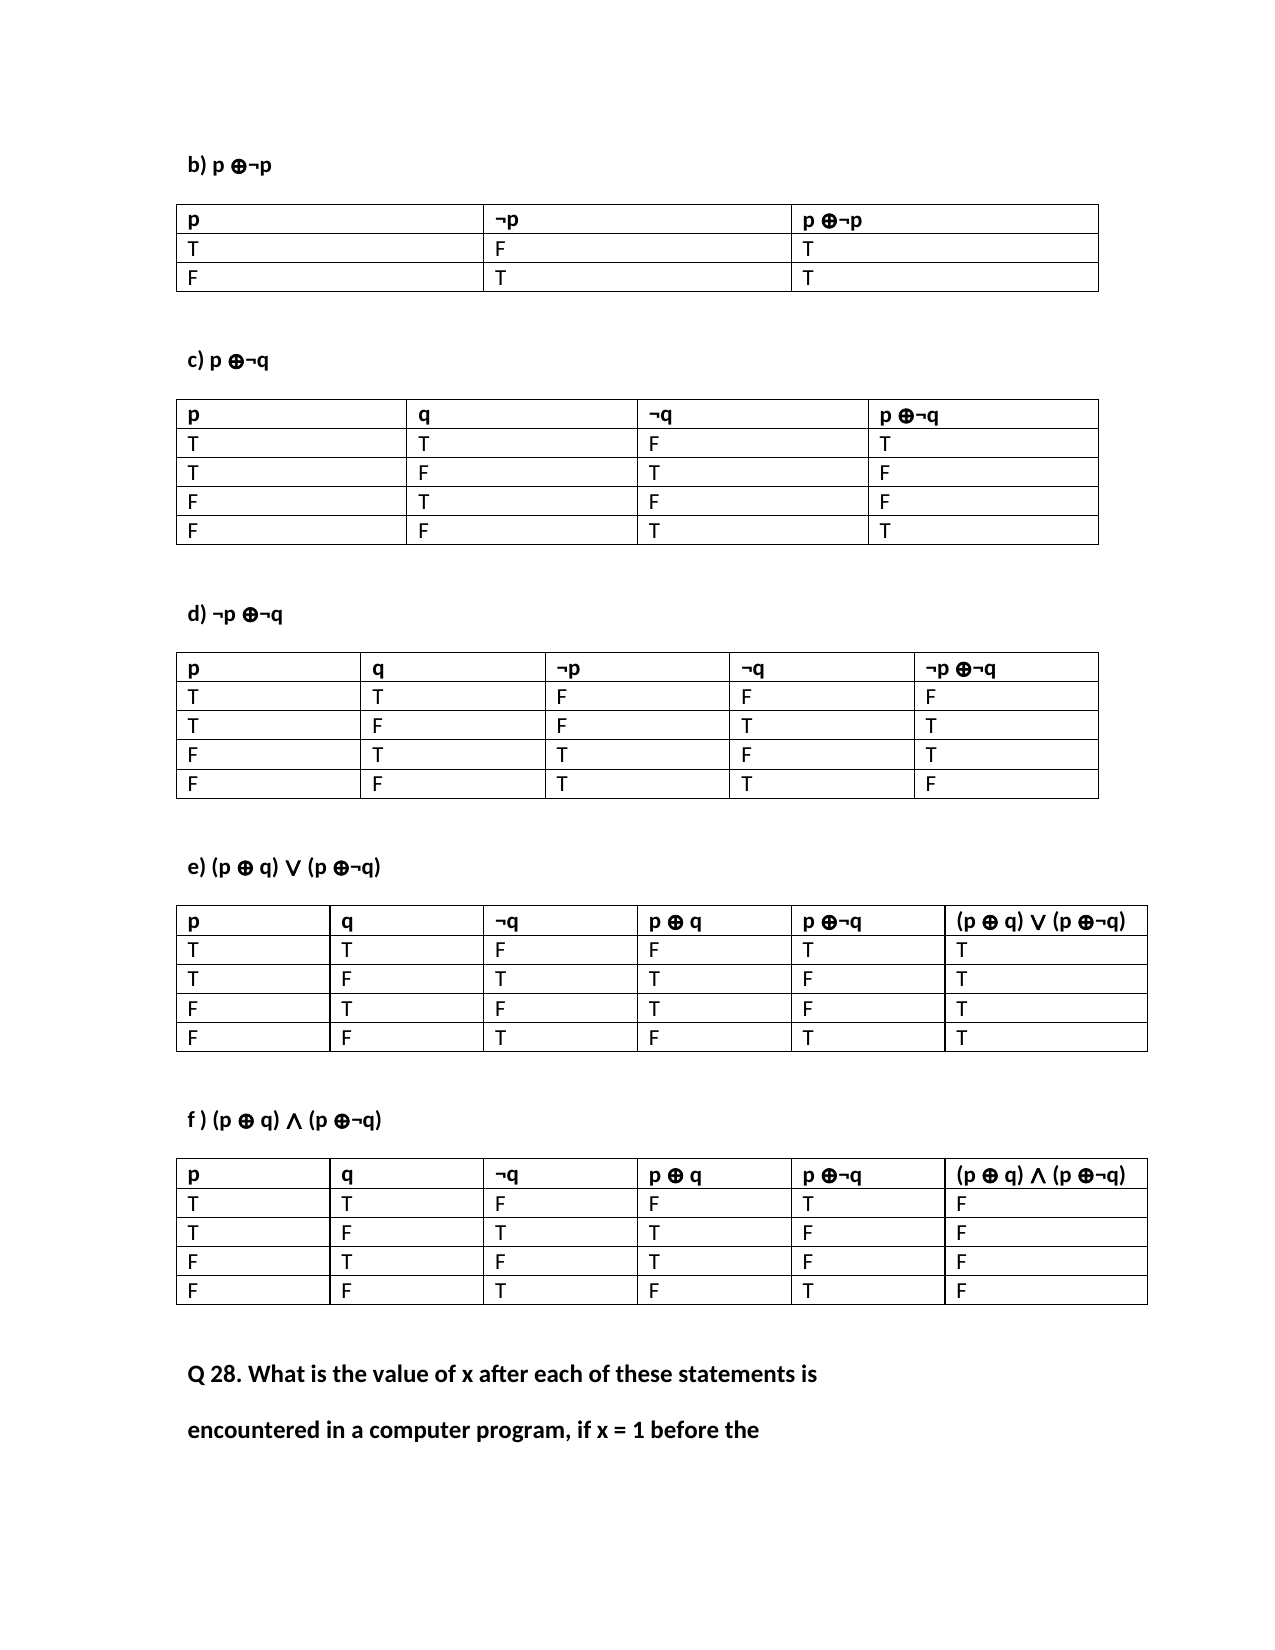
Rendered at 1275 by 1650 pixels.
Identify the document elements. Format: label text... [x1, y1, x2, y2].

table_cell T [484, 263, 791, 291]
table_header ¬p [484, 205, 791, 233]
table_cell T [361, 740, 545, 768]
table_header ¬q [484, 906, 637, 934]
table_cell F [946, 1276, 1147, 1304]
table_cell T [177, 458, 406, 486]
table_header p ⊕ q [638, 1159, 791, 1188]
table_cell T [546, 740, 729, 768]
table_header p ⊕¬q [792, 1159, 944, 1188]
table_cell F [915, 770, 1098, 797]
table_cell T [730, 770, 914, 797]
table_cell F [177, 516, 406, 544]
table_cell T [792, 1189, 944, 1217]
table_cell T [792, 234, 1098, 262]
table_cell F [331, 965, 483, 993]
table_cell F [177, 770, 360, 797]
table_cell T [915, 711, 1098, 739]
table_cell F [407, 516, 637, 544]
table_cell T [946, 1023, 1147, 1051]
table_cell F [177, 487, 406, 515]
table_cell T [484, 1276, 637, 1304]
table_cell F [638, 936, 791, 963]
table_header p [177, 906, 329, 934]
table_cell T [869, 516, 1098, 544]
table_cell F [361, 770, 545, 797]
table_cell T [869, 429, 1098, 457]
table_cell F [638, 487, 868, 515]
table_cell F [792, 1247, 944, 1275]
table_cell T [638, 1218, 791, 1246]
table_cell F [946, 1189, 1147, 1217]
table_header p [177, 1159, 329, 1188]
table_cell F [546, 682, 729, 710]
table_cell T [407, 429, 637, 457]
table_cell F [730, 740, 914, 768]
table_cell T [915, 740, 1098, 768]
table_cell F [407, 458, 637, 486]
table_cell F [484, 234, 791, 262]
table_cell T [792, 1023, 944, 1051]
table_cell F [484, 994, 637, 1022]
table_cell T [792, 936, 944, 963]
table_cell F [484, 1247, 637, 1275]
table_header p ⊕¬q [792, 906, 944, 934]
table_cell T [792, 263, 1098, 291]
table_cell F [331, 1023, 483, 1051]
table_cell F [638, 1023, 791, 1051]
table_header q [361, 653, 545, 681]
table_cell T [638, 516, 868, 544]
text encountered in a computer program, if x = 1 before the [187, 1414, 1087, 1444]
text Q 28. What is the value of x after each of these statements is [187, 1358, 1087, 1388]
table_cell T [946, 936, 1147, 963]
table_cell T [177, 936, 329, 963]
table_cell F [177, 740, 360, 768]
table_cell F [177, 1247, 329, 1275]
table_cell F [946, 1247, 1147, 1275]
text f ) (p ⊕ q) ∧ (p ⊕¬q) [187, 1105, 1087, 1133]
table_cell T [407, 487, 637, 515]
table_cell T [177, 682, 360, 710]
table_cell F [484, 1189, 637, 1217]
table_cell T [484, 965, 637, 993]
table_cell F [638, 1189, 791, 1217]
table_cell F [915, 682, 1098, 710]
table_cell T [177, 1218, 329, 1246]
table_header ¬q [638, 400, 868, 428]
table_cell F [177, 994, 329, 1022]
table_cell T [331, 1189, 483, 1217]
table_cell T [638, 1247, 791, 1275]
table_cell T [177, 234, 483, 262]
text d) ¬p ⊕¬q [187, 598, 1087, 627]
table_cell T [331, 1247, 483, 1275]
table_cell T [638, 458, 868, 486]
table_cell F [638, 429, 868, 457]
table_header q [331, 906, 483, 934]
table_header q [407, 400, 637, 428]
table_cell T [177, 1189, 329, 1217]
table_header ¬q [730, 653, 914, 681]
table_cell T [177, 429, 406, 457]
table_header p ⊕¬p [792, 205, 1098, 233]
text e) (p ⊕ q) ∨ (p ⊕¬q) [187, 852, 1087, 880]
table_cell T [730, 711, 914, 739]
table_cell T [638, 965, 791, 993]
table_header p [177, 653, 360, 681]
table_cell T [792, 1276, 944, 1304]
table_cell T [331, 994, 483, 1022]
table_cell F [638, 1276, 791, 1304]
table_cell F [869, 487, 1098, 515]
table_cell F [792, 965, 944, 993]
table_cell F [546, 711, 729, 739]
table_header p [177, 205, 483, 233]
table_header ¬q [484, 1159, 637, 1188]
table_cell F [361, 711, 545, 739]
table_header ¬p [546, 653, 729, 681]
table_cell F [177, 263, 483, 291]
table_header p ⊕¬q [869, 400, 1098, 428]
text b) p ⊕¬p [187, 150, 1087, 178]
table_cell T [484, 1218, 637, 1246]
table_header (p ⊕ q) ∧ (p ⊕¬q) [946, 1159, 1147, 1188]
table_cell F [177, 1276, 329, 1304]
text c) p ⊕¬q [187, 345, 1087, 373]
table_header p ⊕ q [638, 906, 791, 934]
table_cell F [177, 1023, 329, 1051]
table_cell T [177, 965, 329, 993]
table_cell F [946, 1218, 1147, 1246]
table_cell F [331, 1276, 483, 1304]
table_cell F [730, 682, 914, 710]
table_cell F [792, 994, 944, 1022]
table_header p [177, 400, 406, 428]
table_cell F [869, 458, 1098, 486]
table_cell T [484, 1023, 637, 1051]
table_cell T [946, 965, 1147, 993]
table_header (p ⊕ q) ∨ (p ⊕¬q) [946, 906, 1147, 934]
table_cell F [484, 936, 637, 963]
table_cell T [946, 994, 1147, 1022]
table_header ¬p ⊕¬q [915, 653, 1098, 681]
table_cell T [177, 711, 360, 739]
table_cell T [638, 994, 791, 1022]
table_cell F [792, 1218, 944, 1246]
table_cell F [331, 1218, 483, 1246]
table_cell T [361, 682, 545, 710]
table_cell T [546, 770, 729, 797]
table_cell T [331, 936, 483, 963]
table_header q [331, 1159, 483, 1188]
